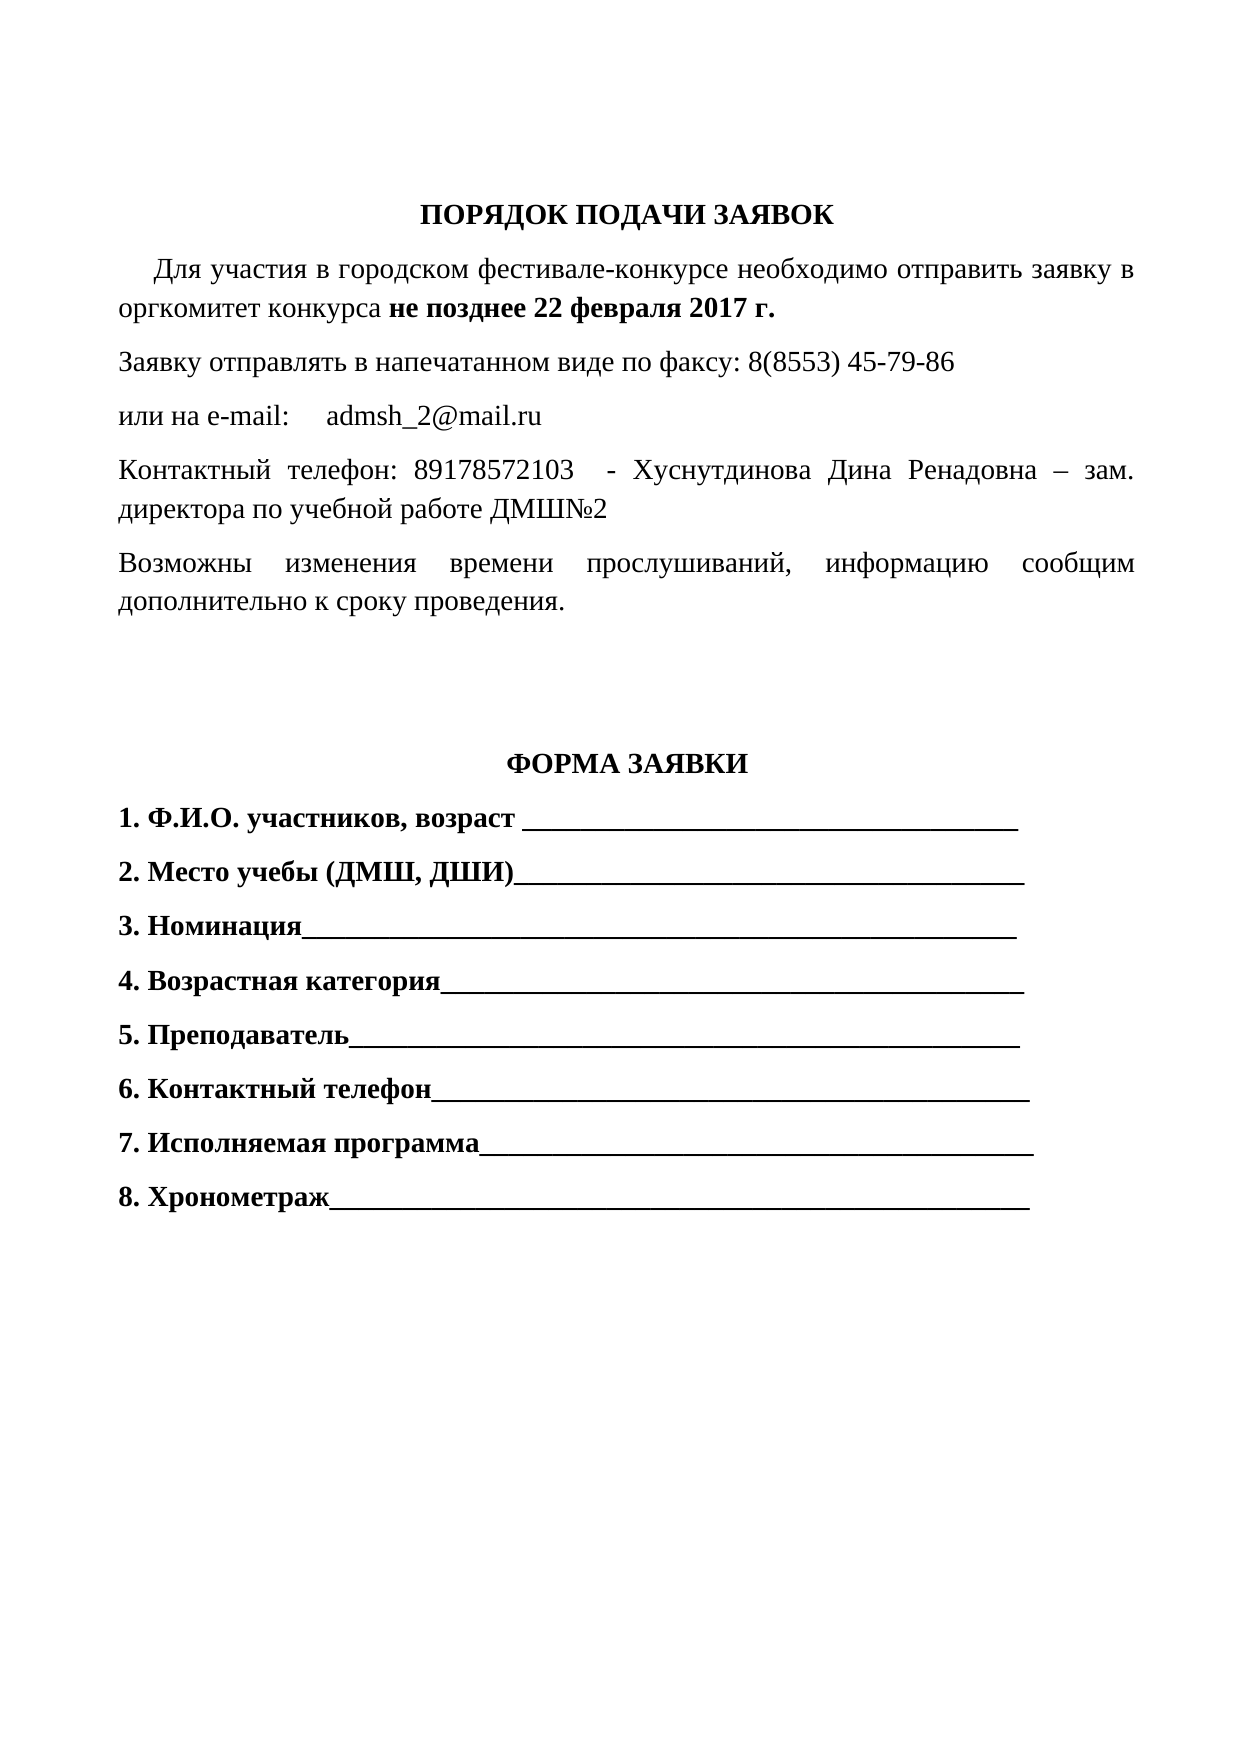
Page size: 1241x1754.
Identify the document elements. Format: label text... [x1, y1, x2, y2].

text ФОРМА ЗАЯВКИ [118, 746, 1136, 779]
text Возможны изменения времени прослушиваний, информацию сообщим дополнительно к сроку проведения. [118, 545, 1136, 617]
text ПОРЯДОК ПОДАЧИ ЗАЯВОК [118, 197, 1136, 231]
text или на e-mail: admsh_2@mail.ru [118, 398, 1136, 432]
text 1. Ф.И.О. участников, возраст __________________________________ [118, 800, 1136, 834]
text Для участия в городском фестивале-конкурсе необходимо отправить заявку в оргкомитет конкурса не позднее 22 февраля 2017 г. [118, 251, 1136, 323]
text Заявку отправлять в напечатанном виде по факсу: 8(8553) 45-79-86 [118, 344, 1136, 377]
text 3. Номинация_________________________________________________ [118, 908, 1136, 942]
text 8. Хронометраж________________________________________________ [118, 1179, 1136, 1213]
text 6. Контактный телефон_________________________________________ [118, 1071, 1136, 1104]
text 4. Возрастная категория________________________________________ [118, 963, 1136, 996]
text 2. Место учебы (ДМШ, ДШИ)___________________________________ [118, 854, 1136, 888]
text 5. Преподаватель______________________________________________ [118, 1017, 1136, 1050]
text 7. Исполняемая программа______________________________________ [118, 1125, 1136, 1159]
text Контактный телефон: 89178572103 - Хуснутдинова Дина Ренадовна – зам. директора по учебной работе ДМШ№2 [118, 452, 1136, 524]
